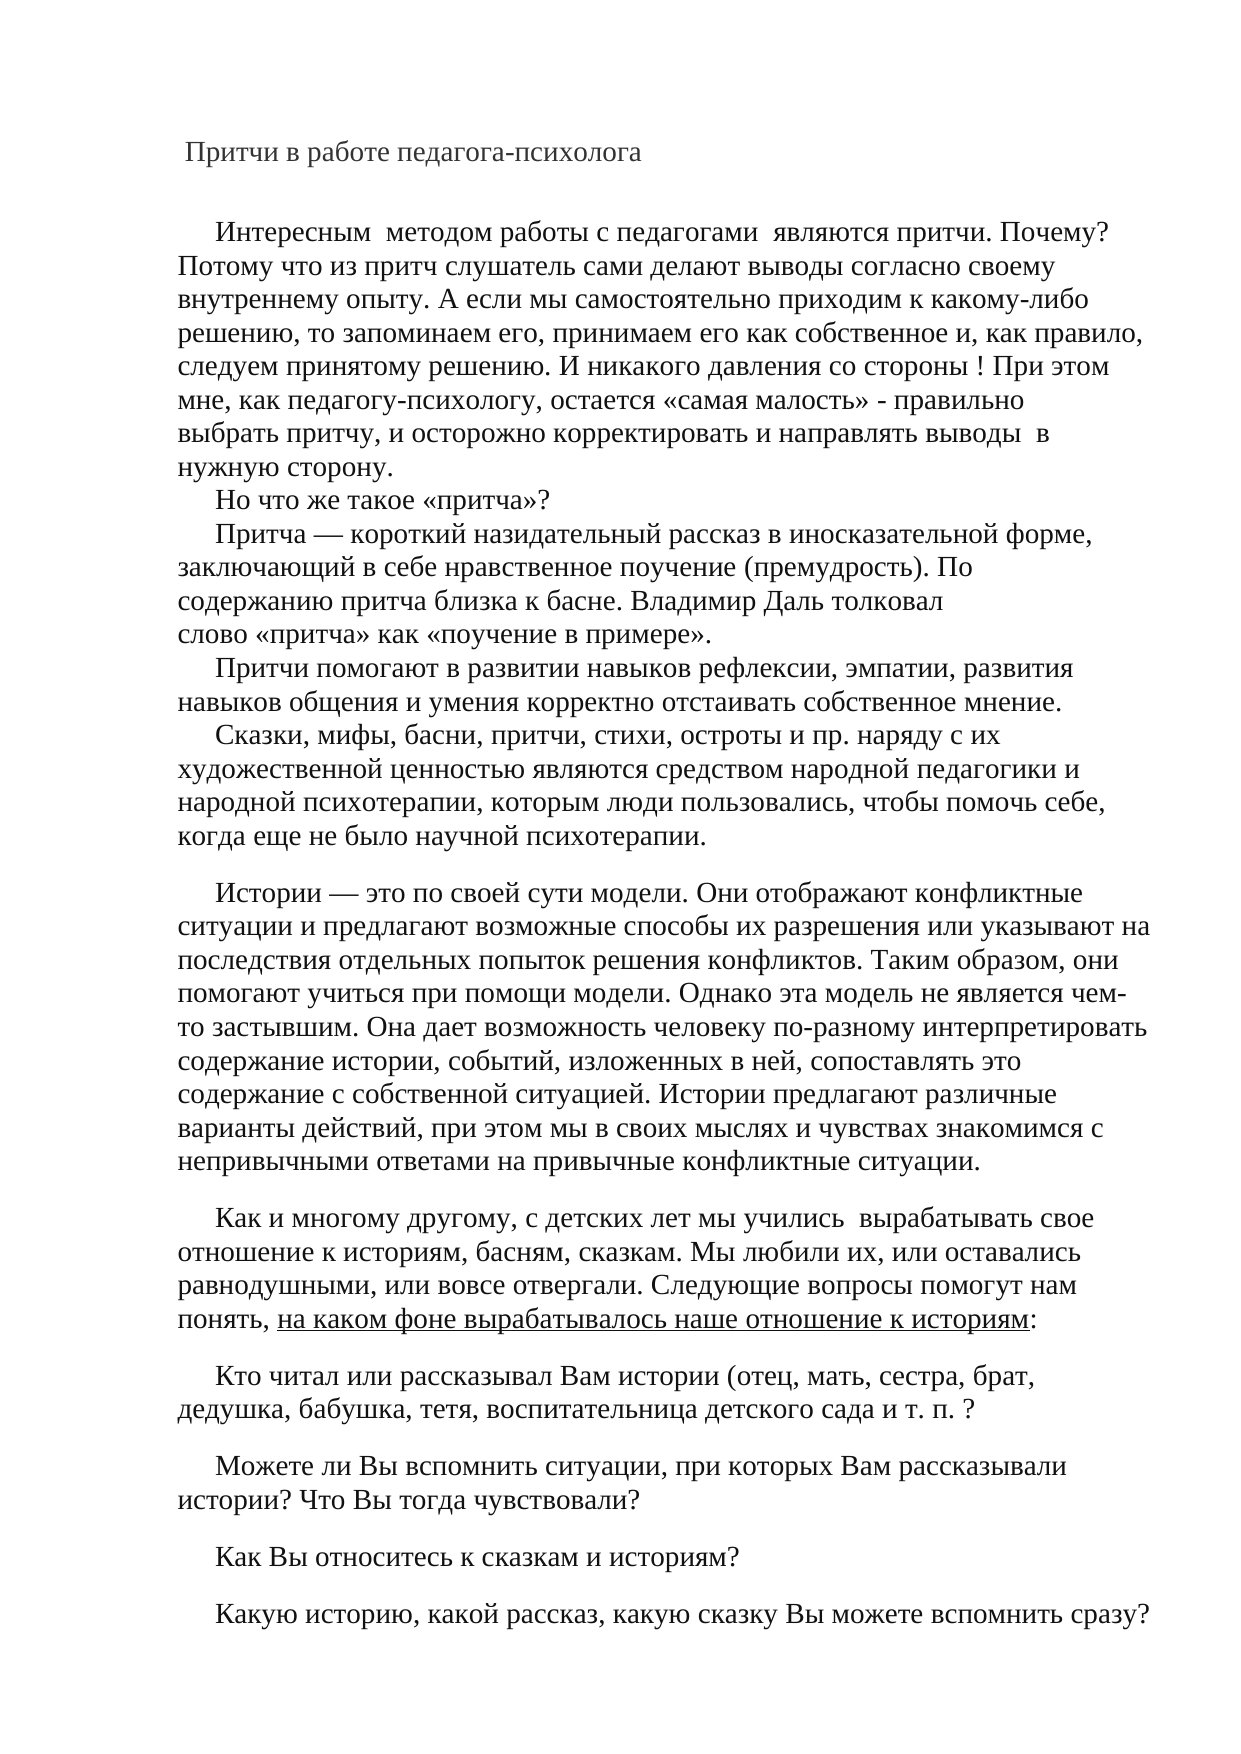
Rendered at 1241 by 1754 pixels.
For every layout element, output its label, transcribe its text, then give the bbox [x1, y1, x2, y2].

text Можете ли Вы вспомнить ситуации, при которых Вам рассказывали истории? Что Вы тогда чувствовали? [177, 1448, 1152, 1515]
text Какую историю, какой рассказ, какую сказку Вы можете вспомнить сразу? [177, 1596, 1152, 1629]
text Как Вы относитесь к сказкам и историям? [177, 1539, 1152, 1572]
text Интересным методом работы с педагогами являются притчи. Почему? Потому что из притч слушатель сами делают выводы согласно своему внутреннему опыту. А если мы самостоятельно приходим к какому-либо решению, то запоминаем его, принимаем его как собственное и, как правило, следуем принятому решению. И никакого давления со стороны ! При этом мне, как педагогу-психологу, остается «самая малость» - правильно выбрать притчу, и осторожно корректировать и направлять выводы в нужную сторону. [177, 214, 1152, 482]
text Как и многому другому, с детских лет мы учились вырабатывать свое отношение к историям, басням, сказкам. Мы любили их, или оставались равнодушными, или вовсе отвергали. Следующие вопросы помогут нам понять, на каком фоне вырабатывалось наше отношение к историям: [177, 1200, 1152, 1334]
text Сказки, мифы, басни, притчи, стихи, остроты и пр. наряду с их художественной ценностью являются средством народной педагогики и народной психотерапии, которым люди пользовались, чтобы помочь себе, когда еще не было научной психотерапии. [177, 717, 1152, 851]
text Истории — это по своей сути модели. Они отображают конфликтные ситуации и предлагают возможные способы их разрешения или указывают на последствия отдельных попыток решения конфликтов. Таким образом, они помогают учиться при помощи модели. Однако эта модель не является чем-то застывшим. Она дает возможность человеку по-разному интерпретировать содержание истории, событий, изложенных в ней, сопоставлять это содержание с собственной ситуацией. Истории предлагают различные варианты действий, при этом мы в своих мыслях и чувствах знакомимся с непривычными ответами на привычные конфликтные ситуации. [177, 875, 1152, 1177]
text Притчи в работе педагога-психолога [177, 134, 1152, 167]
text Кто читал или рассказывал Вам истории (отец, мать, сестра, брат, дедушка, бабушка, тетя, воспитательница детского сада и т. п. ? [177, 1358, 1152, 1425]
text Притча — короткий назидательный рассказ в иносказательной форме, заключающий в себе нравственное поучение (премудрость). По содержанию притча близка к басне. Владимир Даль толковал слово «притча» как «поучение в примере». [177, 516, 1152, 650]
text Но что же такое «притча»? [177, 482, 1152, 516]
text Притчи помогают в развитии навыков рефлексии, эмпатии, развития навыков общения и умения корректно отстаивать собственное мнение. [177, 650, 1152, 717]
